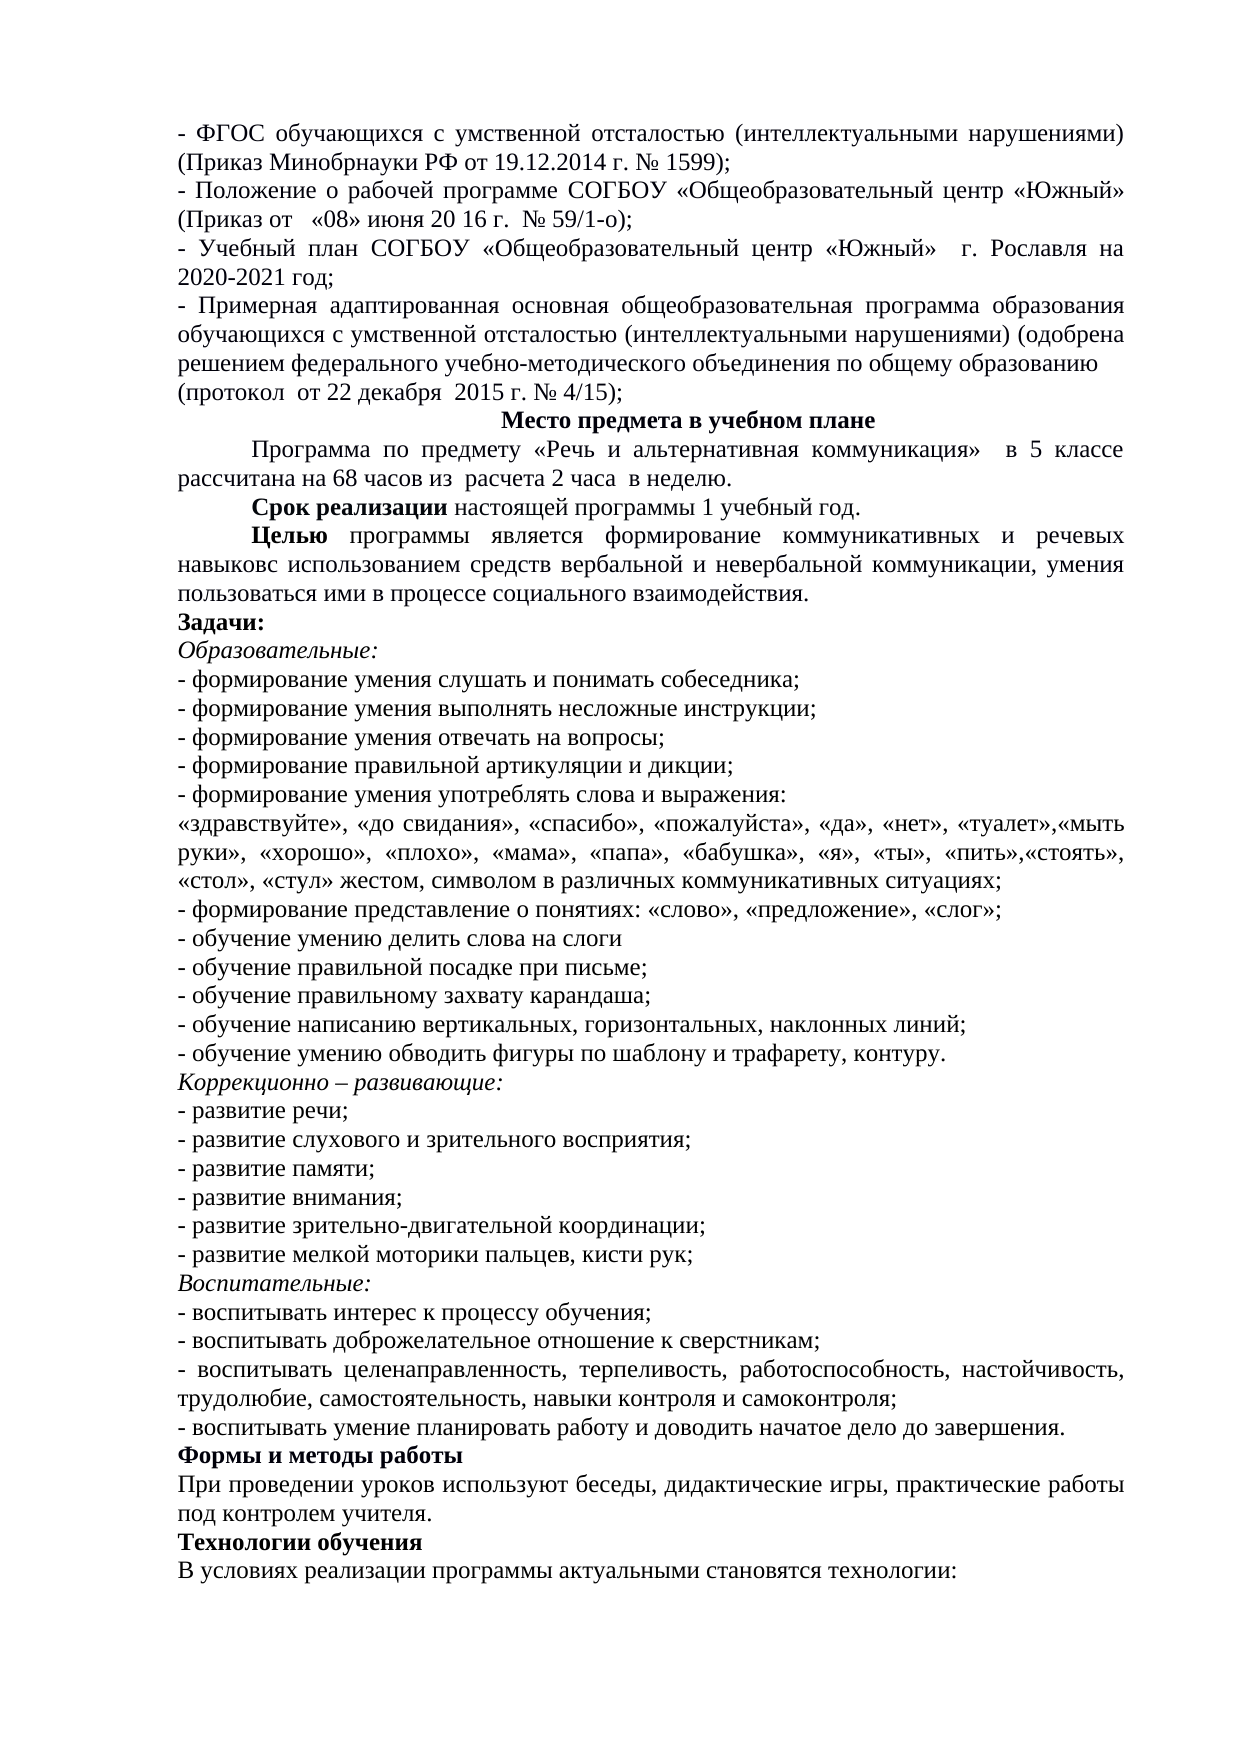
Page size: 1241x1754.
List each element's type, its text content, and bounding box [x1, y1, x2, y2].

text - развитие слухового и зрительного восприятия; [177, 1124, 1125, 1153]
text - развитие памяти; [177, 1153, 1125, 1182]
text - Примерная адаптированная основная общеобразовательная программа образования обучающихся с умственной отсталостью (интеллектуальными нарушениями) (одобрена решением федерального учебно-методического объединения по общему образованию [177, 291, 1125, 377]
text - воспитывать целенаправленность, терпеливость, работоспособность, настойчивость, трудолюбие, самостоятельность, навыки контроля и самоконтроля; [177, 1354, 1125, 1412]
text - формирование умения употреблять слова и выражения: [177, 779, 1125, 808]
text - развитие мелкой моторики пальцев, кисти рук; [177, 1239, 1125, 1268]
text - воспитывать доброжелательное отношение к сверстникам; [177, 1326, 1125, 1354]
text - ФГОС обучающихся с умственной отсталостью (интеллектуальными нарушениями) (Приказ Минобрнауки РФ от 19.12.2014 г. № 1599); [177, 118, 1125, 176]
text Целью программы является формирование коммуникативных и речевых навыковс использованием средств вербальной и невербальной коммуникации, умения пользоваться ими в процессе социального взаимодействия. [177, 521, 1125, 607]
text - Положение о рабочей программе СОГБОУ «Общеобразовательный центр «Южный» (Приказ от «08» июня 20 16 г. № 59/1-о); [177, 176, 1125, 233]
text - обучение умению обводить фигуры по шаблону и трафарету, контуру. [177, 1038, 1125, 1067]
text - формирование умения выполнять несложные инструкции; [177, 693, 1125, 722]
text - обучение написанию вертикальных, горизонтальных, наклонных линий; [177, 1009, 1125, 1038]
text - воспитывать умение планировать работу и доводить начатое дело до завершения. [177, 1412, 1125, 1441]
text - формирование умения отвечать на вопросы; [177, 722, 1125, 751]
text Срок реализации настоящей программы 1 учебный год. [177, 492, 1125, 521]
text - обучение умению делить слова на слоги [177, 923, 1125, 952]
text Образовательные: [177, 636, 1125, 664]
text «здравствуйте», «до свидания», «спасибо», «пожалуйста», «да», «нет», «туалет»,«мыть руки», «хорошо», «плохо», «мама», «папа», «бабушка», «я», «ты», «пить»,«стоять», «стол», «стул» жестом, символом в различных коммуникативных ситуациях; [177, 808, 1125, 894]
text Программа по предмету «Речь и альтернативная коммуникация» в 5 классе рассчитана на 68 часов из расчета 2 часа в неделю. [177, 434, 1125, 492]
text Формы и методы работы [177, 1441, 1125, 1469]
text - воспитывать интерес к процессу обучения; [177, 1297, 1125, 1326]
text - обучение правильной посадке при письме; [177, 952, 1125, 981]
text Воспитательные: [177, 1268, 1125, 1297]
text - развитие зрительно-двигательной координации; [177, 1211, 1125, 1239]
text Место предмета в учебном плане [177, 406, 1125, 434]
text - формирование представление о понятиях: «слово», «предложение», «слог»; [177, 894, 1125, 923]
text В условиях реализации программы актуальными становятся технологии: [177, 1556, 1125, 1584]
text При проведении уроков используют беседы, дидактические игры, практические работы под контролем учителя. [177, 1469, 1125, 1527]
title (протокол от 22 декабря 2015 г. № 4/15); [177, 377, 1125, 406]
text - Учебный план СОГБОУ «Общеобразовательный центр «Южный» г. Рославля на 2020-2021 год; [177, 233, 1125, 291]
text Коррекционно – развивающие: [177, 1067, 1125, 1096]
text - развитие речи; [177, 1096, 1125, 1124]
text Задачи: [177, 607, 1125, 636]
text - формирование умения слушать и понимать собеседника; [177, 664, 1125, 693]
text - обучение правильному захвату карандаша; [177, 981, 1125, 1009]
text - формирование правильной артикуляции и дикции; [177, 751, 1125, 779]
text Технологии обучения [177, 1527, 1125, 1556]
text - развитие внимания; [177, 1182, 1125, 1211]
